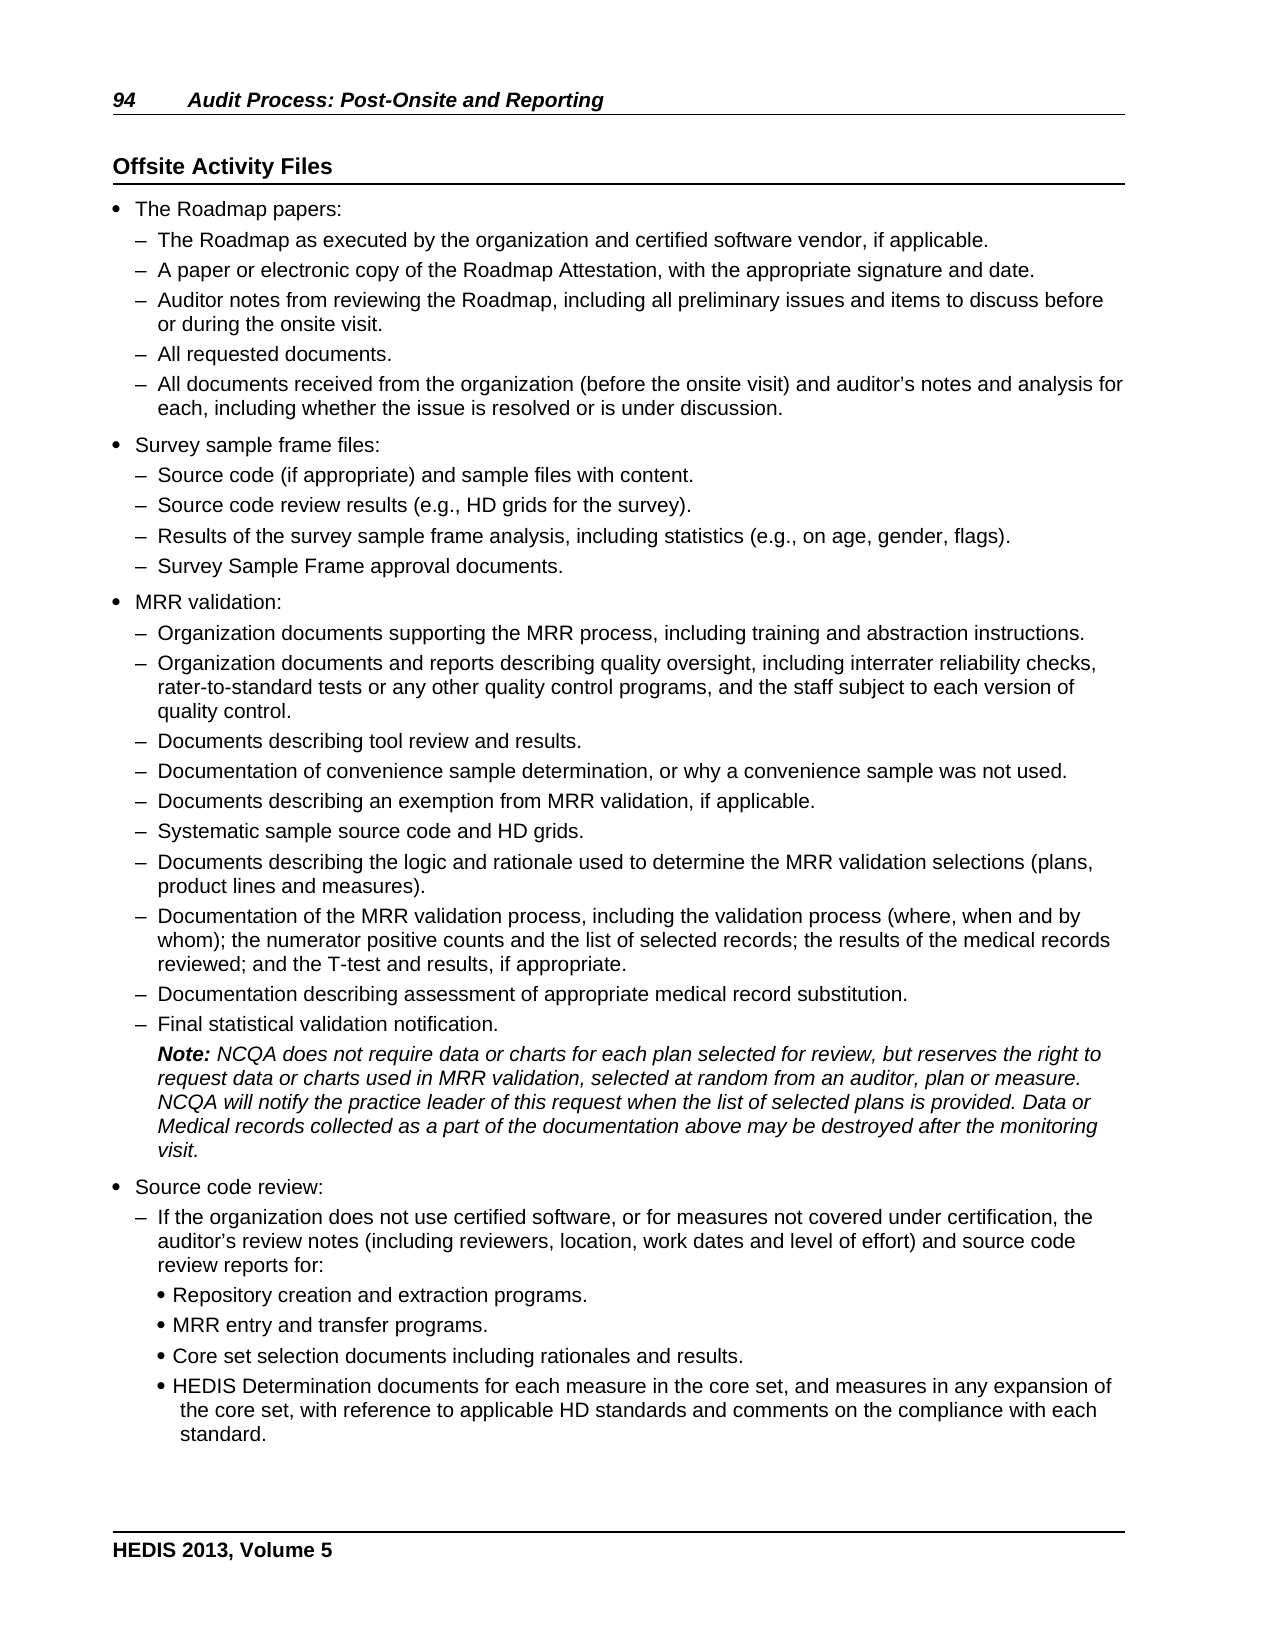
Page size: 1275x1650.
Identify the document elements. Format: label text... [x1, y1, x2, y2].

text Documents describing the logic and rationale used to determine the MRR validation selections (plans, product lines and measures). [135, 849, 1125, 897]
text Systematic sample source code and HD grids. [135, 819, 1125, 843]
text Auditor notes from reviewing the Roadmap, including all preliminary issues and items to discuss before or during the onsite visit. [135, 288, 1125, 336]
text MRR validation: [112, 590, 1125, 614]
text MRR entry and transfer programs. [157, 1313, 1125, 1337]
text Repository creation and extraction programs. [157, 1283, 1125, 1307]
text Final statistical validation notification. [135, 1012, 1125, 1036]
text Documentation of the MRR validation process, including the validation process (where, when and by whom); the numerator positive counts and the list of selected records; the results of the medical records reviewed; and the T-test and results, if appropriate. [135, 904, 1125, 976]
text Source code (if appropriate) and sample files with content. [135, 463, 1125, 487]
text Organization documents supporting the MRR process, including training and abstraction instructions. [135, 620, 1125, 644]
text Survey sample frame files: [112, 433, 1125, 457]
text All requested documents. [135, 342, 1125, 366]
text Core set selection documents including rationales and results. [157, 1344, 1125, 1368]
text Source code review: [112, 1174, 1125, 1199]
text Survey Sample Frame approval documents. [135, 554, 1125, 578]
text HEDIS Determination documents for each measure in the core set, and measures in any expansion of the core set, with reference to applicable HD standards and comments on the compliance with each standard. [157, 1374, 1125, 1446]
text Source code review results (e.g., HD grids for the survey). [135, 493, 1125, 517]
text If the organization does not use certified software, or for measures not covered under certification, the auditor’s review notes (including reviewers, location, work dates and level of effort) and source code review reports for: [135, 1205, 1125, 1277]
text The Roadmap as executed by the organization and certified software vendor, if applicable. [135, 227, 1125, 251]
text The Roadmap papers: [112, 197, 1125, 221]
text Results of the survey sample frame analysis, including statistics (e.g., on age, gender, flags). [135, 523, 1125, 547]
text Organization documents and reports describing quality oversight, including interrater reliability checks, rater-to-standard tests or any other quality control programs, and the staff subject to each version of quality control. [135, 651, 1125, 722]
text All documents received from the organization (before the onsite visit) and auditor’s notes and analysis for each, including whether the issue is resolved or is under discussion. [135, 372, 1125, 420]
text A paper or electronic copy of the Roadmap Attestation, with the appropriate signature and date. [135, 258, 1125, 282]
text Offsite Activity Files [112, 153, 1125, 185]
text Documentation of convenience sample determination, or why a convenience sample was not used. [135, 759, 1125, 783]
text Documentation describing assessment of appropriate medical record substitution. [135, 982, 1125, 1006]
text Documents describing an exemption from MRR validation, if applicable. [135, 789, 1125, 813]
text Documents describing tool review and results. [135, 729, 1125, 753]
list Note: NCQA does not require data or charts for each plan selected for review, but reserves the right to request data or charts used in MRR validation, selected at random from an auditor, plan or measure. NCQA will notify the practice leader of this request when the list of selected plans is provided. Data or Medical records collected as a part of the documentation above may be destroyed after the monitoring visit. [157, 1042, 1125, 1162]
